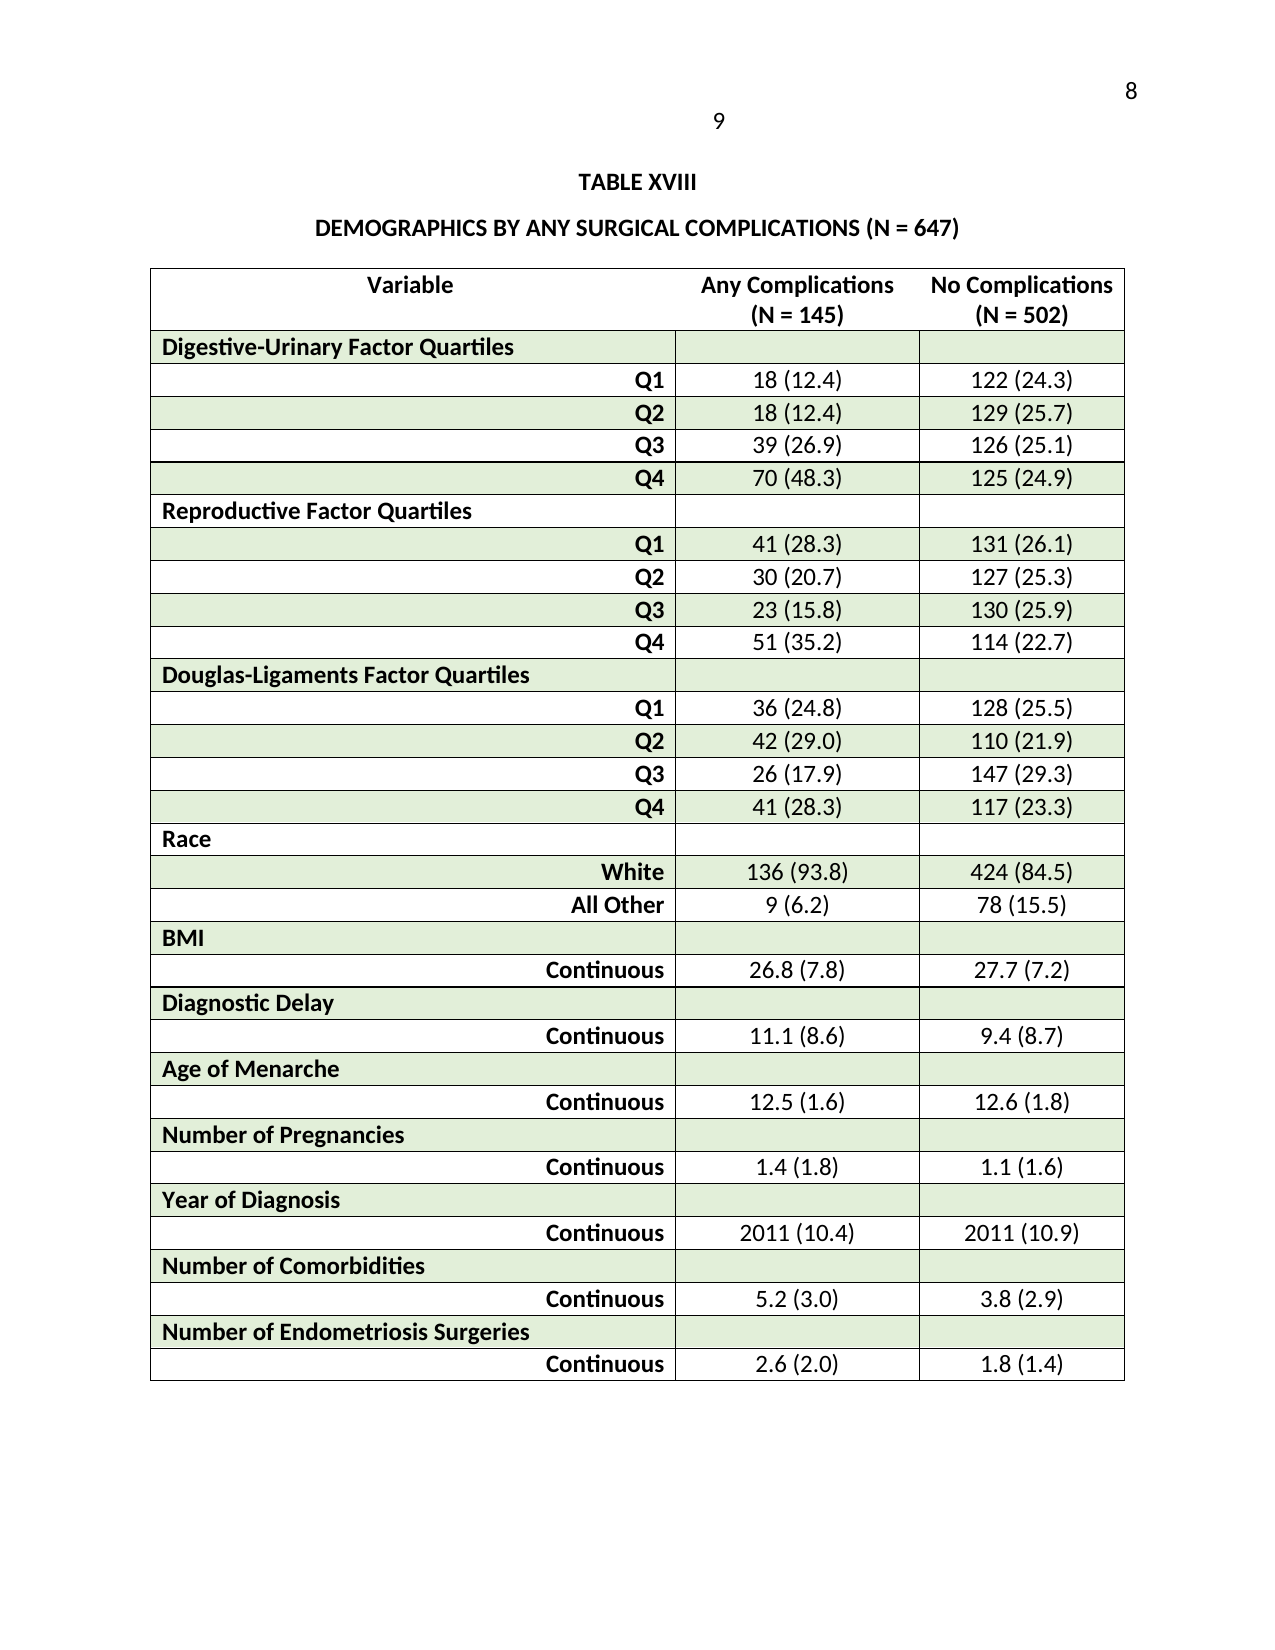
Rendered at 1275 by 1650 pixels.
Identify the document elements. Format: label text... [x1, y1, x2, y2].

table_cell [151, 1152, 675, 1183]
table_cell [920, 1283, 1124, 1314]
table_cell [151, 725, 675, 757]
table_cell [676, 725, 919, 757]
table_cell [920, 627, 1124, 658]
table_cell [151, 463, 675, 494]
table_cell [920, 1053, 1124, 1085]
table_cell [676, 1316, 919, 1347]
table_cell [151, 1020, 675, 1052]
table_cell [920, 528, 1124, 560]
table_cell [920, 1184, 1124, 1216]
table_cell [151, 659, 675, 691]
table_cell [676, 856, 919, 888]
text TABLE XVIII [150, 167, 1125, 197]
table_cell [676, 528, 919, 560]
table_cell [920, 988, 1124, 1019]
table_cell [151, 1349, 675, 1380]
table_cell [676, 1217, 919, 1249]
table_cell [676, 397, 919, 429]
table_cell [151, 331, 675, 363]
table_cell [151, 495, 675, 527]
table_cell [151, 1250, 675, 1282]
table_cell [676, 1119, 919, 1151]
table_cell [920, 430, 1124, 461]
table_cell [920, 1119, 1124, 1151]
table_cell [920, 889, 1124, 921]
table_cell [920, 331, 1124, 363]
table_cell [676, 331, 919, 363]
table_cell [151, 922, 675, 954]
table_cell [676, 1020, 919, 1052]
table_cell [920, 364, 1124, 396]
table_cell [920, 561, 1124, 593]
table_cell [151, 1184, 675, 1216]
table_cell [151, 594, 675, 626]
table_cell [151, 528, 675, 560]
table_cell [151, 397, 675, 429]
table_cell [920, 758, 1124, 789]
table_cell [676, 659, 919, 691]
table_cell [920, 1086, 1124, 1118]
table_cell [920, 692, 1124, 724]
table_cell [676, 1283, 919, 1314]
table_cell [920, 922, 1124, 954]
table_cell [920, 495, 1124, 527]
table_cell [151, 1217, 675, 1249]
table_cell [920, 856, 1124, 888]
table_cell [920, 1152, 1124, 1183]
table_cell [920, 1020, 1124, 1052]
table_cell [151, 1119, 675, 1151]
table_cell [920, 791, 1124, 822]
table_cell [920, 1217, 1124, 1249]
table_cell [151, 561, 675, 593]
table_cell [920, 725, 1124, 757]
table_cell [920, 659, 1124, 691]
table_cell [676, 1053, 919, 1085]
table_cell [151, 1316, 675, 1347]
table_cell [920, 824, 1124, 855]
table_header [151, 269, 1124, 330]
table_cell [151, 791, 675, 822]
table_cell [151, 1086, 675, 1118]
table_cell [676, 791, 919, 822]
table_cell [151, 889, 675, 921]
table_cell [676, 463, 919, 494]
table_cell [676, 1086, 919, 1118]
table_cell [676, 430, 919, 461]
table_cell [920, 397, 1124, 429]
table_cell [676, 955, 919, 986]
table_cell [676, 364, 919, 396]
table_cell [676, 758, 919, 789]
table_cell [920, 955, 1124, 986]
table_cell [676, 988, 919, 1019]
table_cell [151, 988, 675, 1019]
subtitle DEMOGRAPHICS BY ANY SURGICAL COMPLICATIONS (N = 647) [150, 213, 1125, 243]
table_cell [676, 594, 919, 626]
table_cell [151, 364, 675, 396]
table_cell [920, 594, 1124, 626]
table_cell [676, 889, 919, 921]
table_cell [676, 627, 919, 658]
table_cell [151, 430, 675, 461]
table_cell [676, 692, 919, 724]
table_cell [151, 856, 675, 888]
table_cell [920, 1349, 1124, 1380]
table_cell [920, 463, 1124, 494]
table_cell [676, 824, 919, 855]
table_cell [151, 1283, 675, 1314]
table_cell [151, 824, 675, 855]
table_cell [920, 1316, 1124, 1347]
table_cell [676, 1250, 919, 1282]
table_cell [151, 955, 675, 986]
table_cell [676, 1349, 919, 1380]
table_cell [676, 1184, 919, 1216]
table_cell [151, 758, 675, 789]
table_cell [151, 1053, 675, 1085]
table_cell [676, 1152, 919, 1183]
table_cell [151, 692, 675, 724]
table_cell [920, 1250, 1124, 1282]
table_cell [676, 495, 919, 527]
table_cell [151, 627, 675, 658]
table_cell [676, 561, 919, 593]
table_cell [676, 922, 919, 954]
